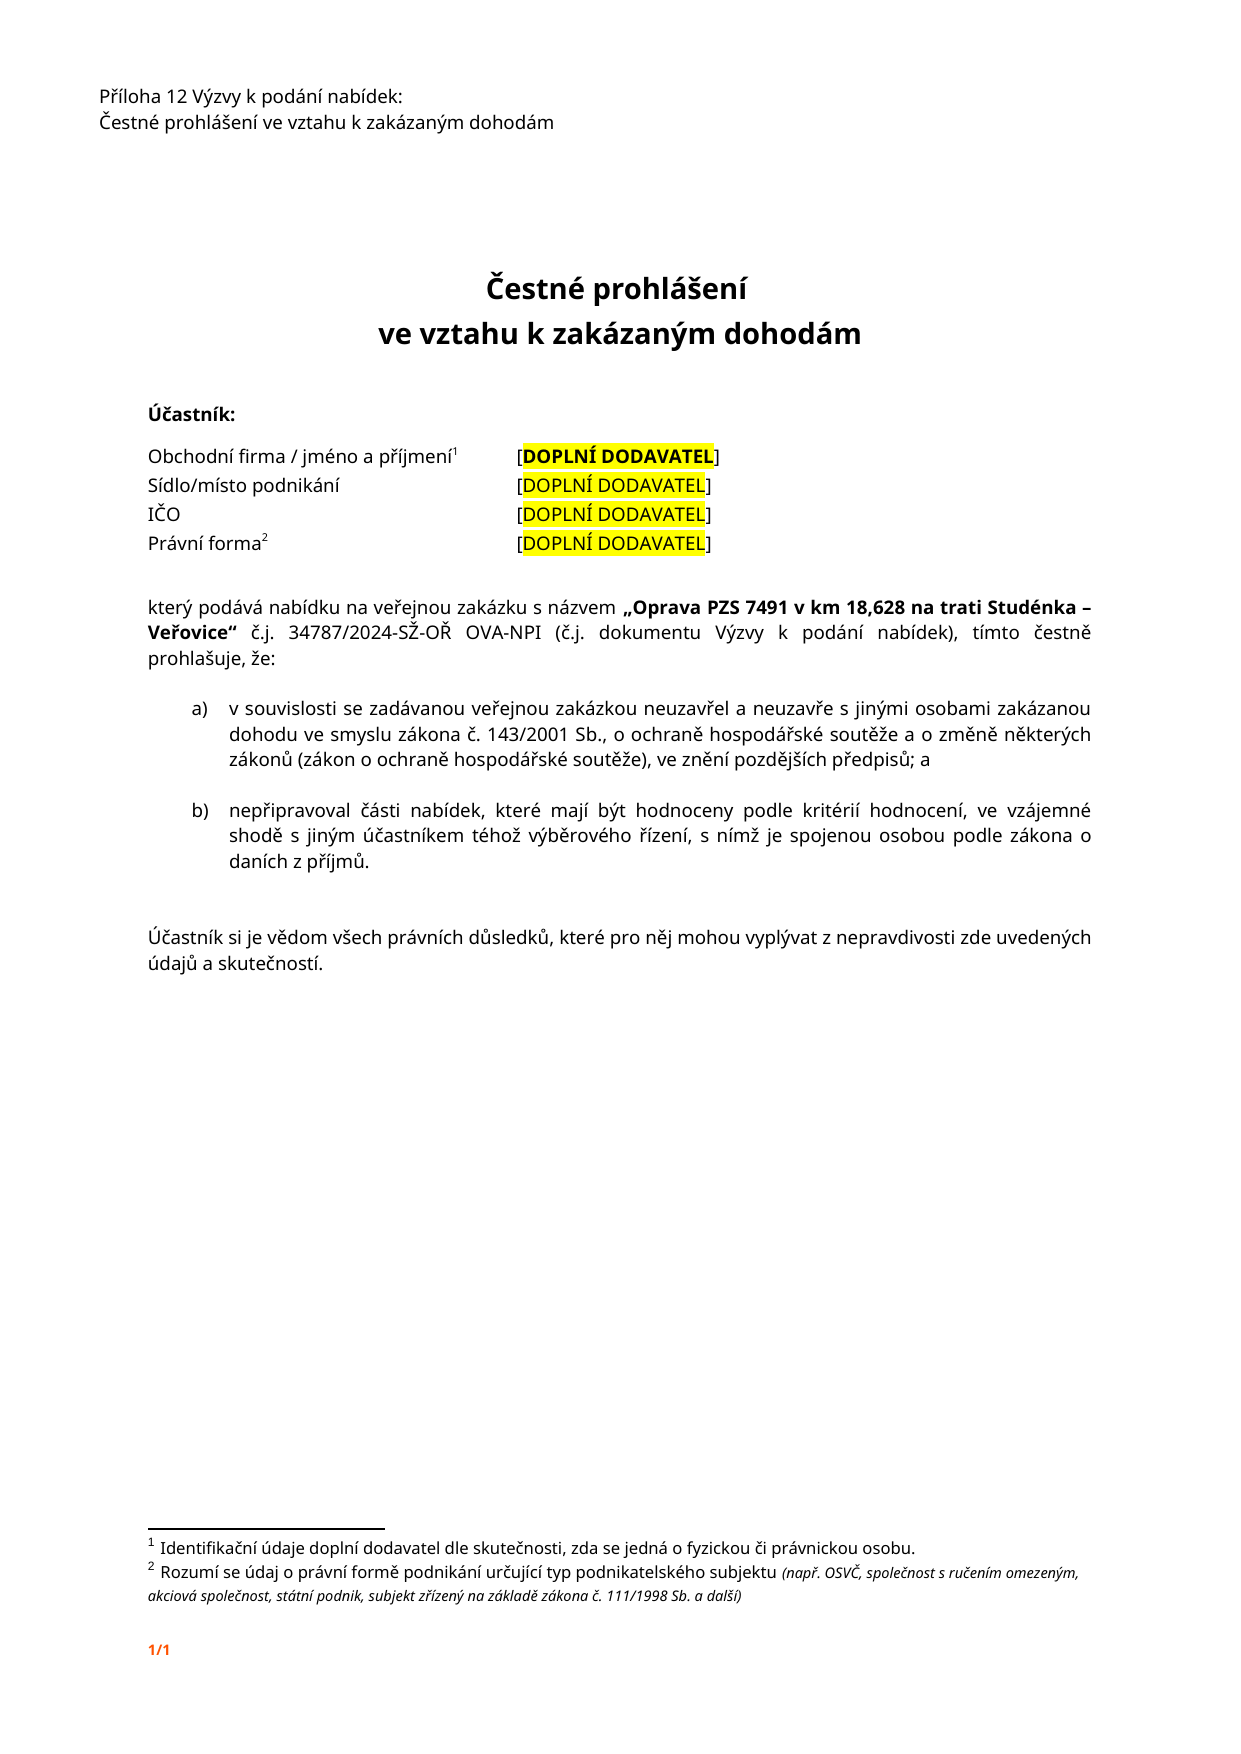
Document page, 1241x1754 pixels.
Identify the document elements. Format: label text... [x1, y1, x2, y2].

text Právní forma [148, 527, 1093, 556]
text IČO [148, 498, 1093, 527]
list v souvislosti se zadávanou veřejnou zakázkou neuzavřel a neuzavře s jinými osobami zakázanou dohodu ve smyslu zákona č. 143/2001 Sb., o ochraně hospodářské soutěže a o změně některých zákonů (zákon o ochraně hospodářské soutěže), ve znění pozdějších předpisů; a [191, 696, 1093, 772]
text ve vztahu k zakázaným dohodám [148, 314, 1093, 353]
text Účastník si je vědom všech právních důsledků, které pro něj mohou vyplývat z nepravdivosti zde uvedených údajů a skutečností. [148, 924, 1093, 975]
text Obchodní firma / jméno a příjmení [148, 440, 1093, 469]
list nepřipravoval části nabídek, které mají být hodnoceny podle kritérií hodnocení, ve vzájemné shodě s jiným účastníkem téhož výběrového řízení, s nímž je spojenou osobou podle zákona o daních z příjmů. [191, 797, 1093, 874]
text Sídlo/místo podnikání [DOPLNÍ DODAVATEL] [148, 469, 1093, 498]
text Účastník: [148, 397, 1093, 428]
text který podává nabídku na veřejnou zakázku s názvem „Oprava PZS 7491 v km 18,628 na trati Studénka – Veřovice“ č.j. 34787/2024-SŽ-OŘ OVA-NPI (č.j. dokumentu Výzvy k podání nabídek), tímto čestně prohlašuje, že: [148, 594, 1093, 671]
title Čestné prohlášení [148, 268, 1093, 308]
